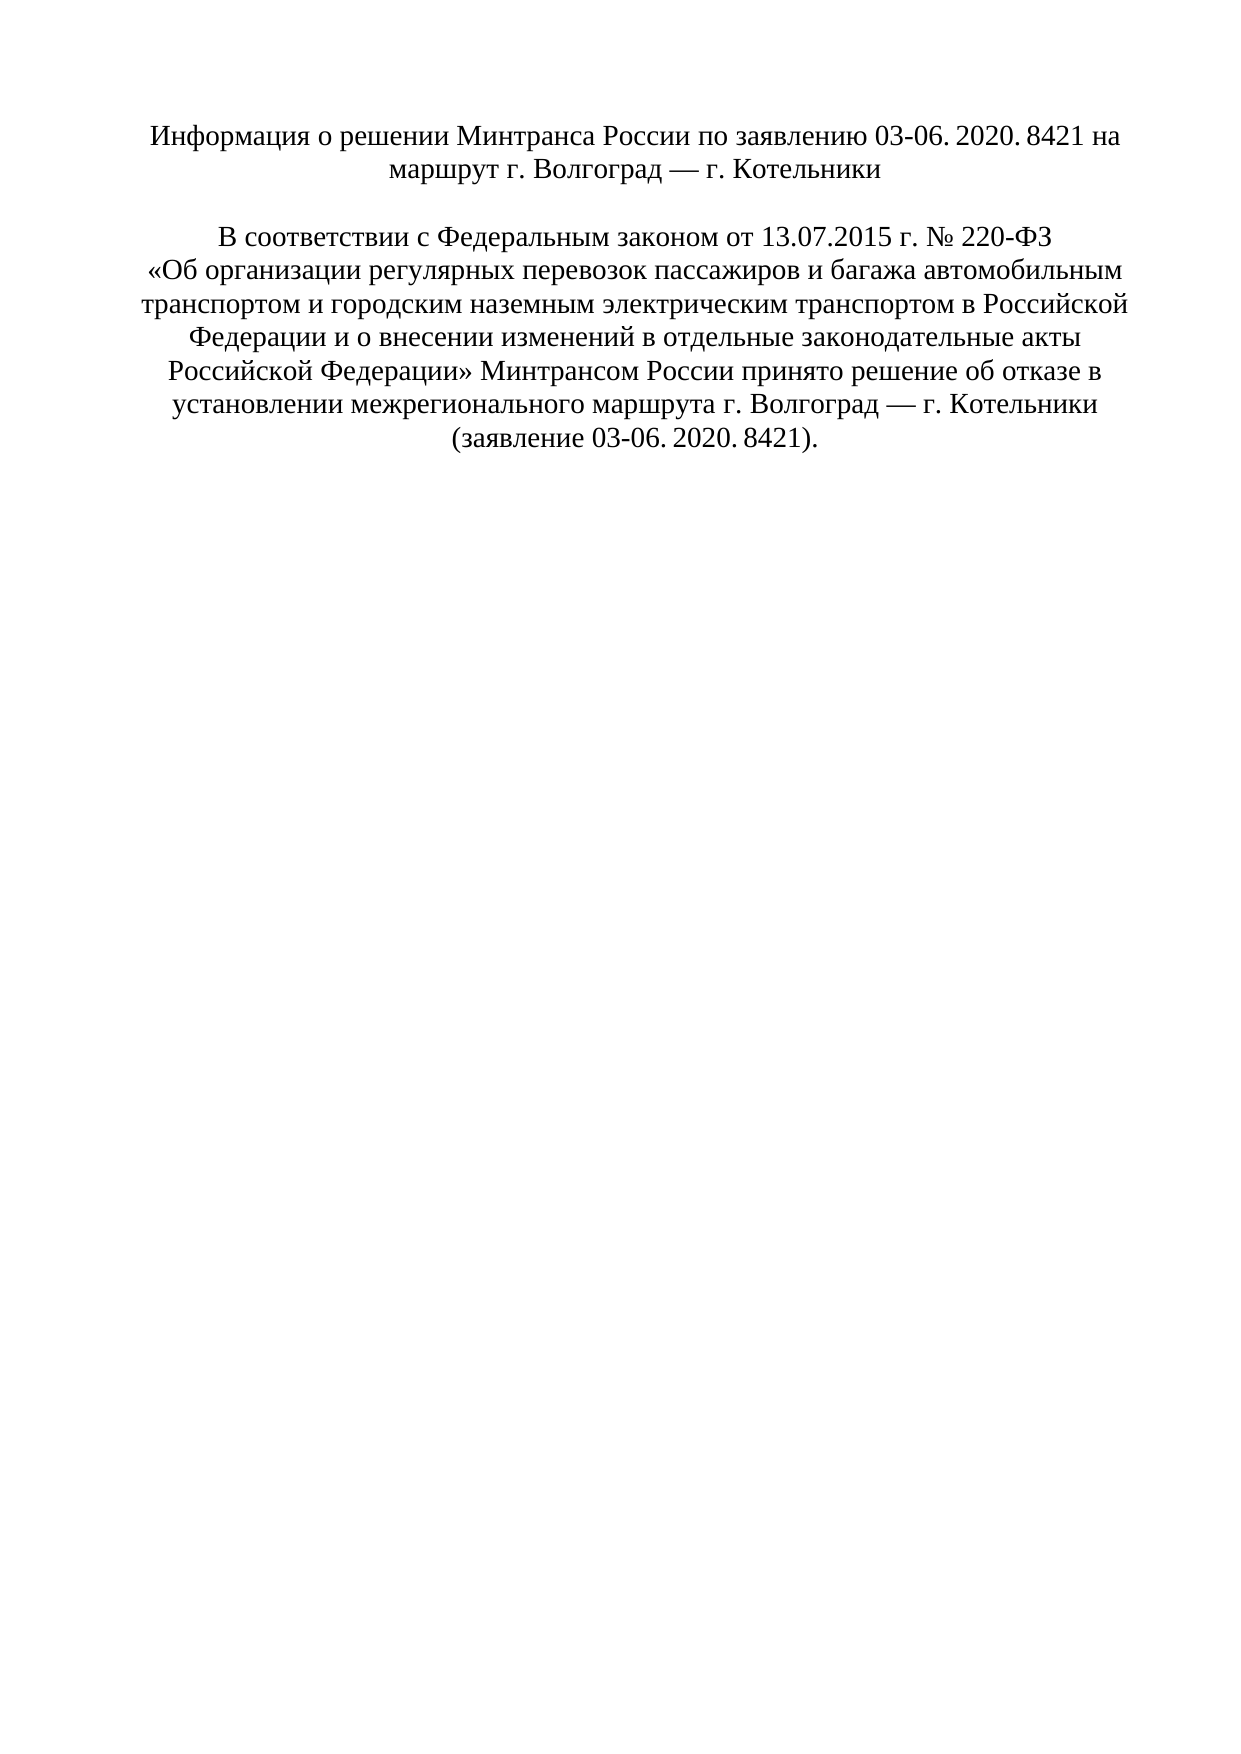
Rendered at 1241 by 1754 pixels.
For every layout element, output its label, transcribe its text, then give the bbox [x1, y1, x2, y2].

text Информация о решении Минтранса России по заявлению 03-06. 2020. 8421 на маршрут г. Волгоград — г. Котельники [118, 118, 1152, 185]
text В соответствии с Федеральным законом от 13.07.2015 г. № 220-ФЗ «Об организации регулярных перевозок пассажиров и багажа автомобильным транспортом и городским наземным электрическим транспортом в Российской Федерации и о внесении изменений в отдельные законодательные акты Российской Федерации» Минтрансом России принято решение об отказе в установлении межрегионального маршрута г. Волгоград — г. Котельники (заявление 03-06. 2020. 8421). [118, 219, 1152, 453]
